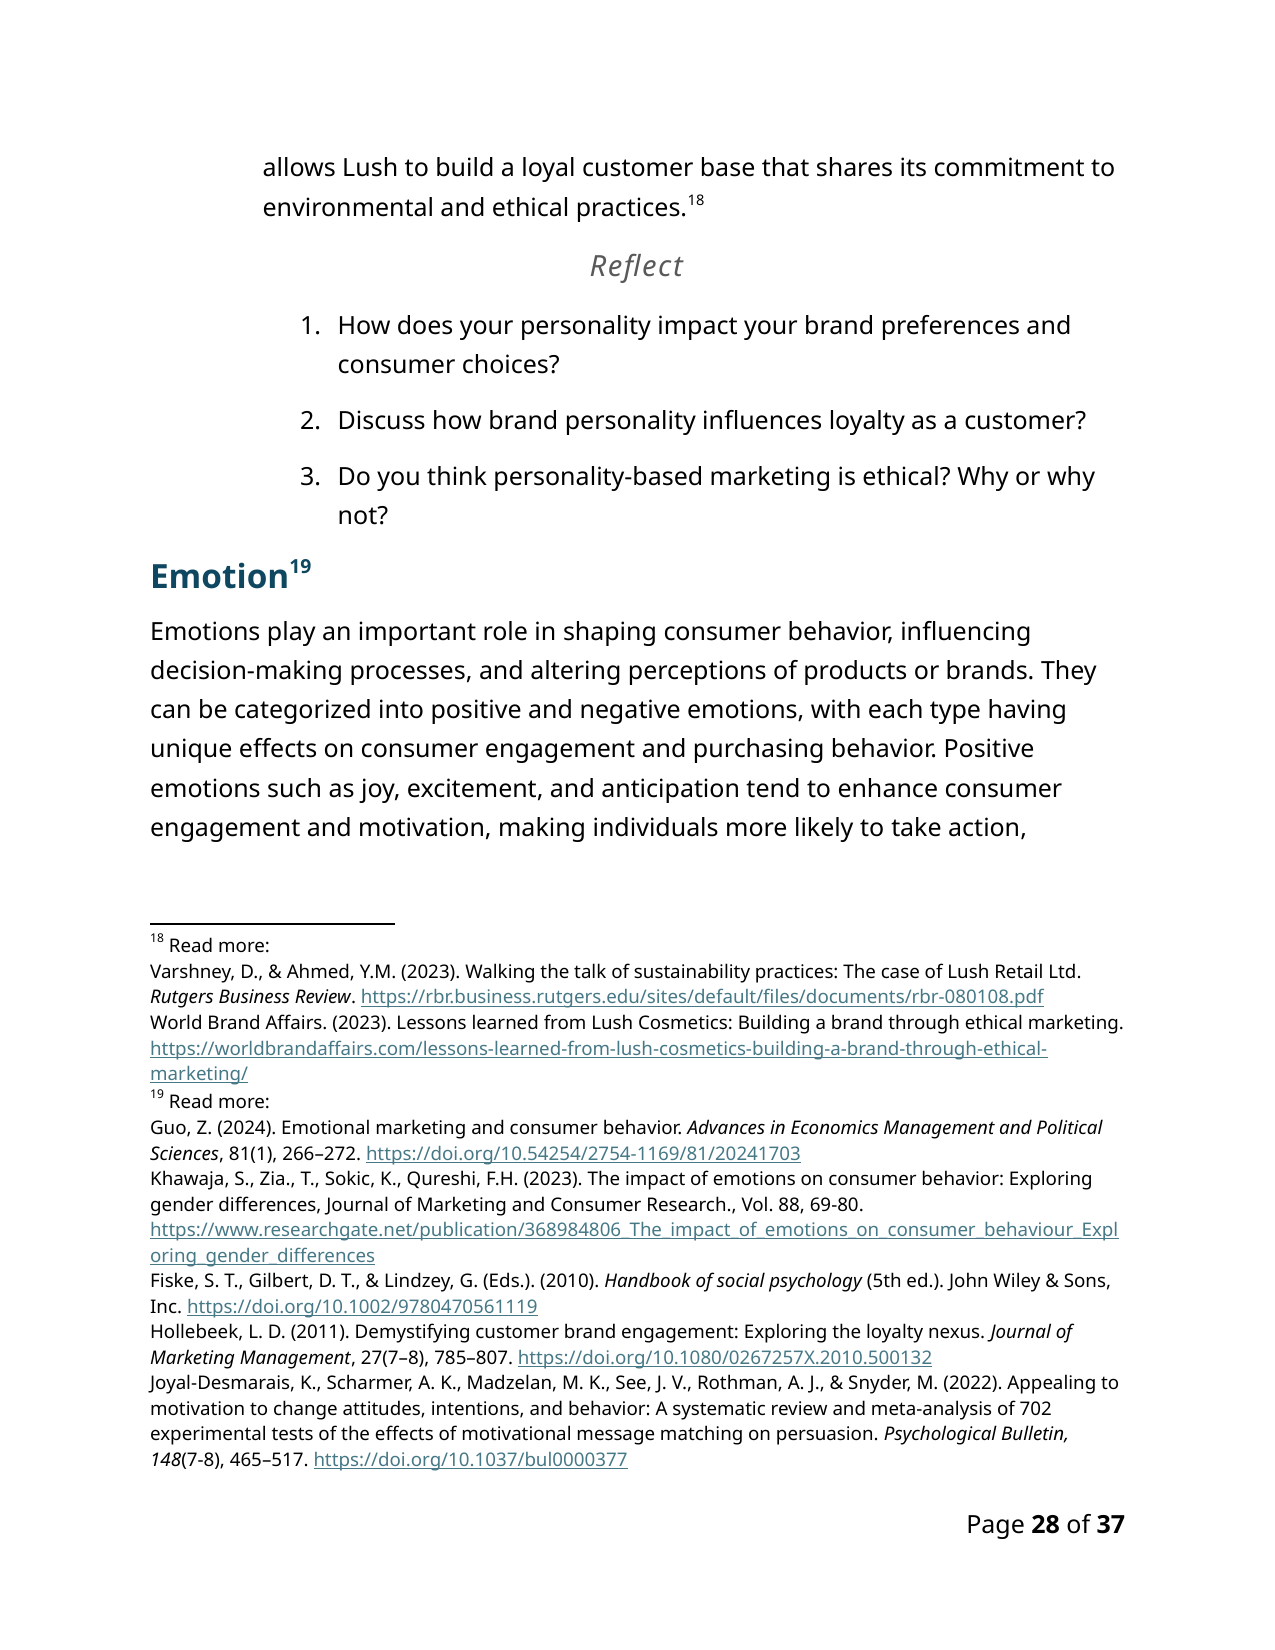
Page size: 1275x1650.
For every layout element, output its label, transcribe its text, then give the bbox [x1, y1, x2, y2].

text Lush Cosmetics exemplifies a brand personality rooted in ethical values and environmental consciousness. With a strong emphasis on natural ingredients and handmade products, Lush appeals to consumers who prioritize sustainability and ethical shopping. The brand's quirky packaging and colorful storefronts reflect a playful and creative personality, attracting consumers looking for products that align with their values while still being fun and vibrant. This unique positioning allows Lush to build a loyal customer base that shares its commitment to environmental and ethical practices. [262, 150, 1125, 223]
list Discuss how brand personality influences loyalty as a customer? [300, 402, 1125, 436]
list How does your personality impact your brand preferences and consumer choices? [300, 307, 1125, 381]
subtitle Reflect [150, 245, 1125, 285]
list Do you think personality-based marketing is ethical? Why or why not? [300, 458, 1125, 531]
subtitle Emotion [150, 553, 1125, 598]
text Emotions play an important role in shaping consumer behavior, influencing decision-making processes, and altering perceptions of products or brands. They can be categorized into positive and negative emotions, with each type having unique effects on consumer engagement and purchasing behavior. Positive emotions such as joy, excitement, and anticipation tend to enhance consumer engagement and motivation, making individuals more likely to take action, whereas negative emotions such as fear, sadness, and anxiety may drive caution but can also create a sense of urgency when making a purchase. [150, 614, 1125, 843]
